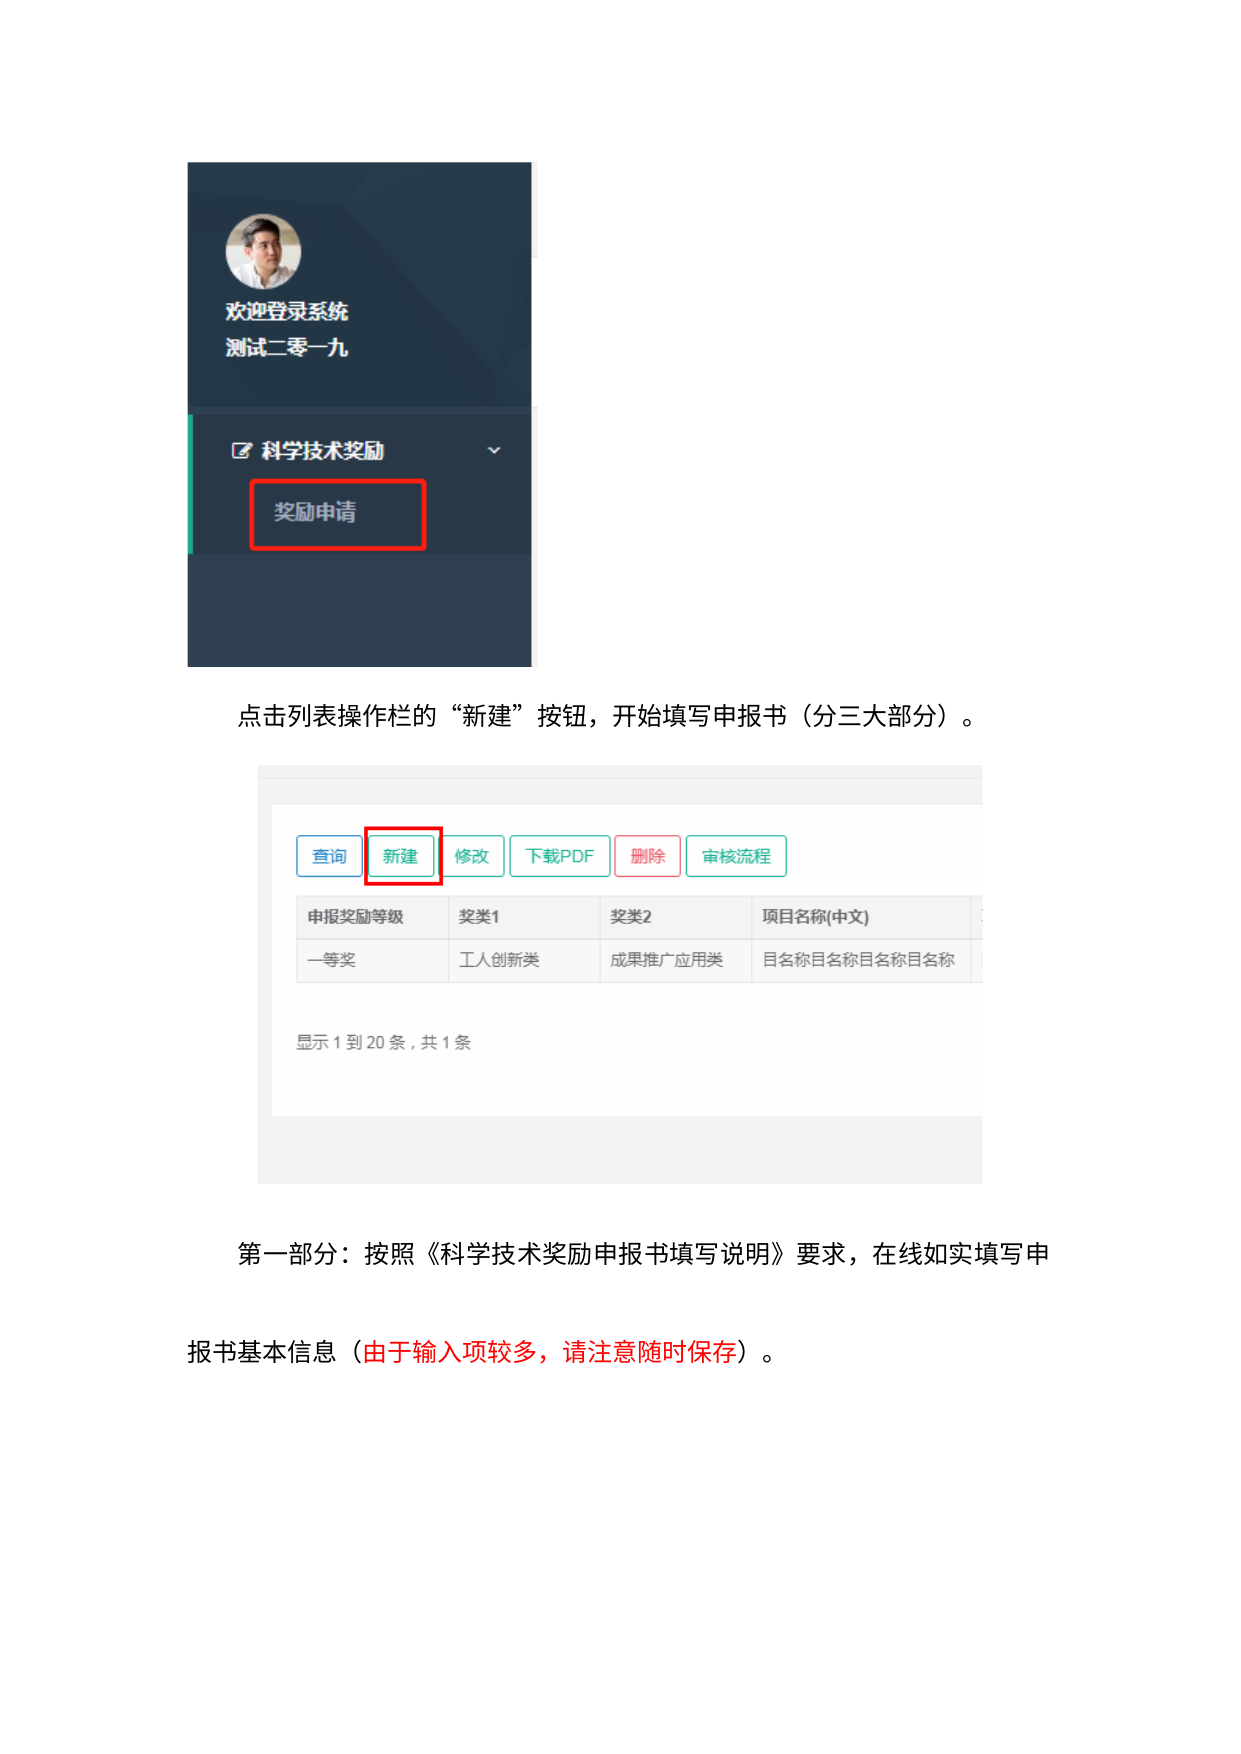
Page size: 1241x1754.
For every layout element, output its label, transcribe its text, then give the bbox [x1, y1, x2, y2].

picture [257, 765, 983, 1184]
list 点击列表操作栏的“新建”按钮，开始填写申报书（分三大部分）。 [187, 682, 1053, 747]
picture [187, 162, 538, 667]
list 第一部分：按照《科学技术奖励申报书填写说明》要求，在线如实填写申报书基本信息（由于输入项较多，请注意随时保存）。 [187, 1220, 1053, 1383]
